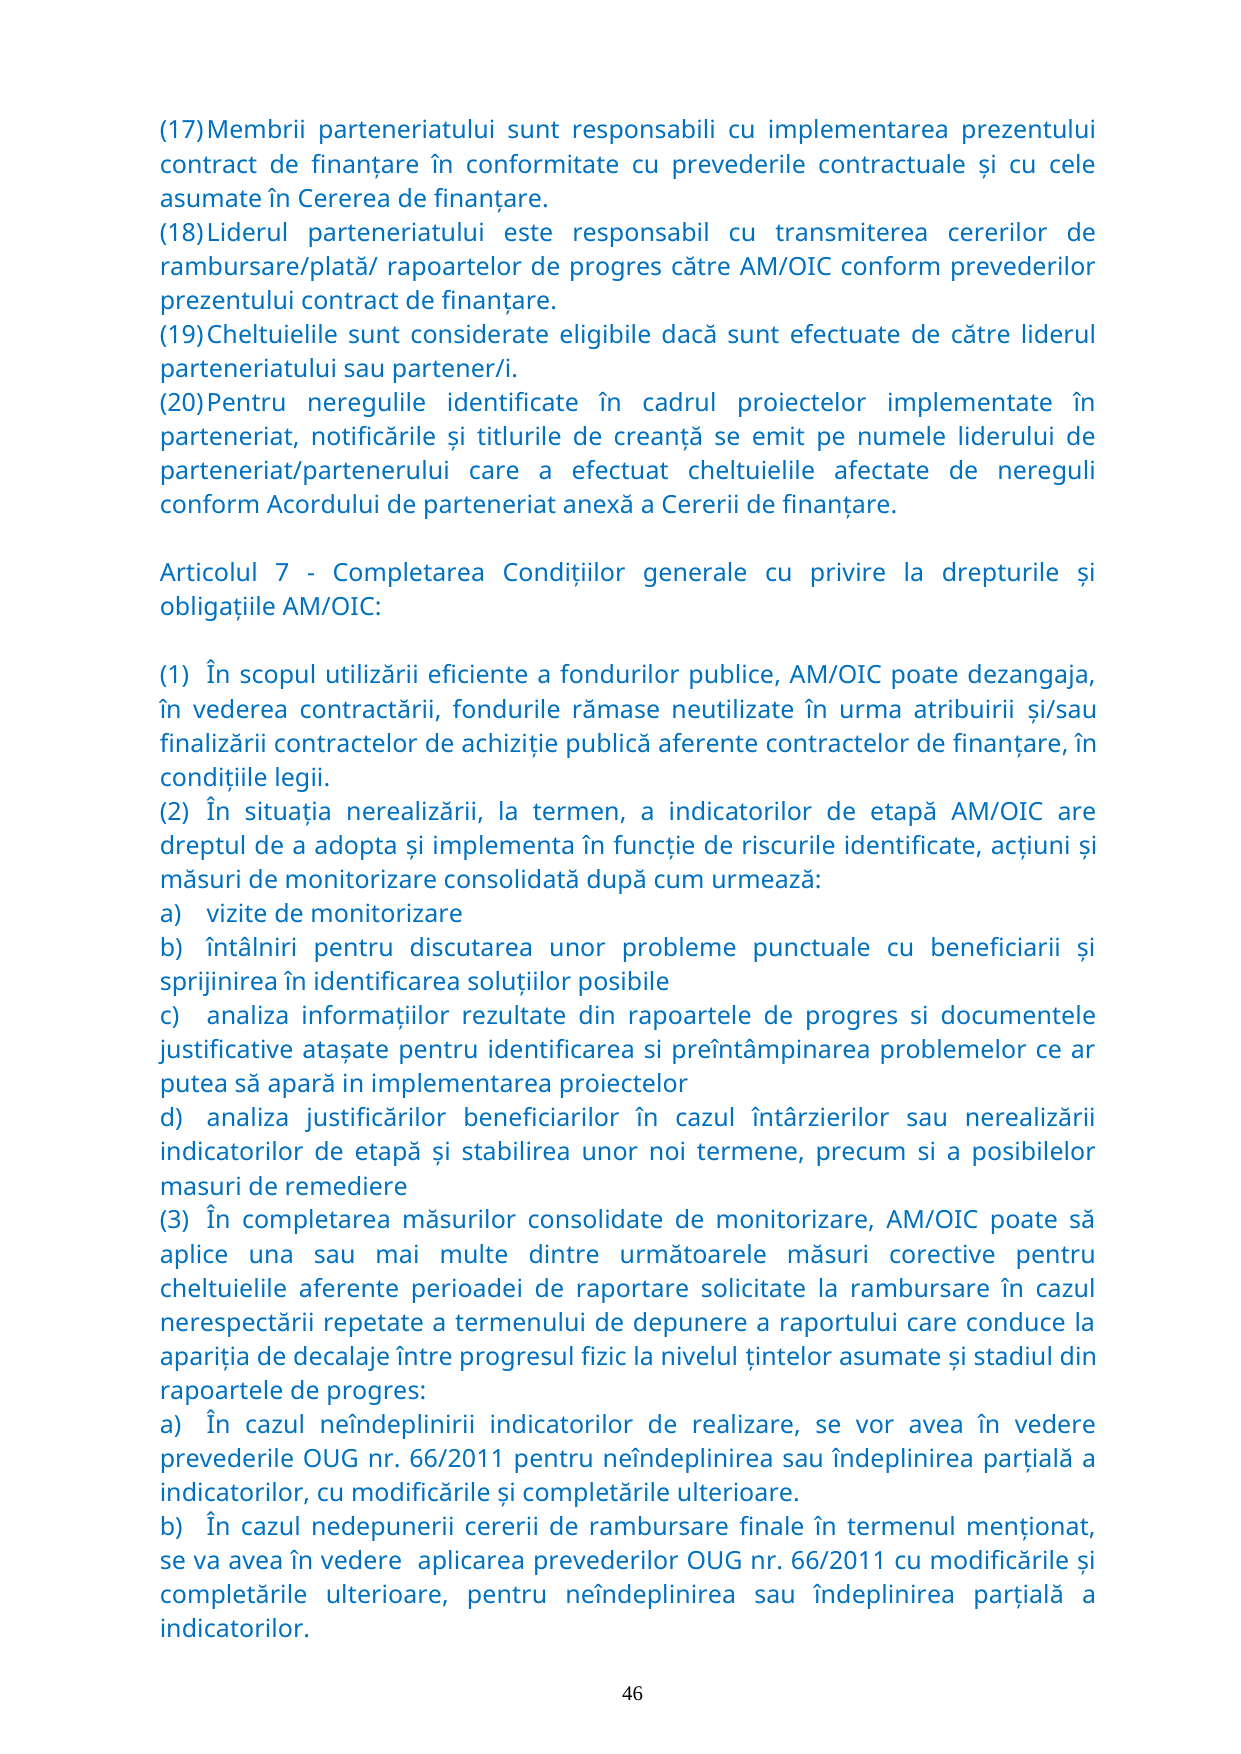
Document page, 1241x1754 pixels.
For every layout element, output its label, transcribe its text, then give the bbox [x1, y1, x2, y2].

text d) analiza justificărilor beneficiarilor în cazul întârzierilor sau nerealizării indicatorilor de etapă și stabilirea unor noi termene, precum si a posibilelor masuri de remediere [159, 1100, 1097, 1202]
text a) vizite de monitorizare [159, 896, 1097, 930]
text c) analiza informațiilor rezultate din rapoartele de progres si documentele justificative atașate pentru identificarea si preîntâmpinarea problemelor ce ar putea să apară in implementarea proiectelor [159, 998, 1097, 1100]
text Articolul 7 - Completarea Condițiilor generale cu privire la drepturile și obligațiile AM/OIC: [159, 555, 1097, 623]
text (1) În scopul utilizării eficiente a fondurilor publice, AM/OIC poate dezangaja, în vederea contractării, fondurile rămase neutilizate în urma atribuirii şi/sau finalizării contractelor de achiziţie publică aferente contractelor de finanţare, în condiţiile legii. [159, 657, 1097, 793]
text (17) Membrii parteneriatului sunt responsabili cu implementarea prezentului contract de finanțare în conformitate cu prevederile contractuale și cu cele asumate în Cererea de finanțare. [159, 112, 1097, 214]
text a) În cazul neîndeplinirii indicatorilor de realizare, se vor avea în vedere prevederile OUG nr. 66/2011 pentru neîndeplinirea sau îndeplinirea parțială a indicatorilor, cu modificările și completările ulterioare. [159, 1407, 1097, 1509]
text (18) Liderul parteneriatului este responsabil cu transmiterea cererilor de rambursare/plată/ rapoartelor de progres către AM/OIC conform prevederilor prezentului contract de finanţare. [159, 214, 1097, 317]
text b) În cazul nedepunerii cererii de rambursare finale în termenul menționat, se va avea în vedere aplicarea prevederilor OUG nr. 66/2011 cu modificările și completările ulterioare, pentru neîndeplinirea sau îndeplinirea parțială a indicatorilor. [159, 1509, 1097, 1645]
text (3) În completarea măsurilor consolidate de monitorizare, AM/OIC poate să aplice una sau mai multe dintre următoarele măsuri corective pentru cheltuielile aferente perioadei de raportare solicitate la rambursare în cazul nerespectării repetate a termenului de depunere a raportului care conduce la apariţia de decalaje între progresul fizic la nivelul ţintelor asumate şi stadiul din rapoartele de progres: [159, 1202, 1097, 1407]
text (19) Cheltuielile sunt considerate eligibile dacă sunt efectuate de către liderul parteneriatului sau partener/i. [159, 317, 1097, 385]
text (2) În situaţia nerealizării, la termen, a indicatorilor de etapă AM/OIC are dreptul de a adopta și implementa în funcţie de riscurile identificate, acţiuni şi măsuri de monitorizare consolidată după cum urmează: [159, 793, 1097, 896]
text b) întâlniri pentru discutarea unor probleme punctuale cu beneficiarii și sprijinirea în identificarea soluțiilor posibile [159, 930, 1097, 998]
text (20) Pentru neregulile identificate în cadrul proiectelor implementate în parteneriat, notificările și titlurile de creanță se emit pe numele liderului de parteneriat/partenerului care a efectuat cheltuielile afectate de nereguli conform Acordului de parteneriat anexă a Cererii de finanțare. [159, 385, 1097, 521]
